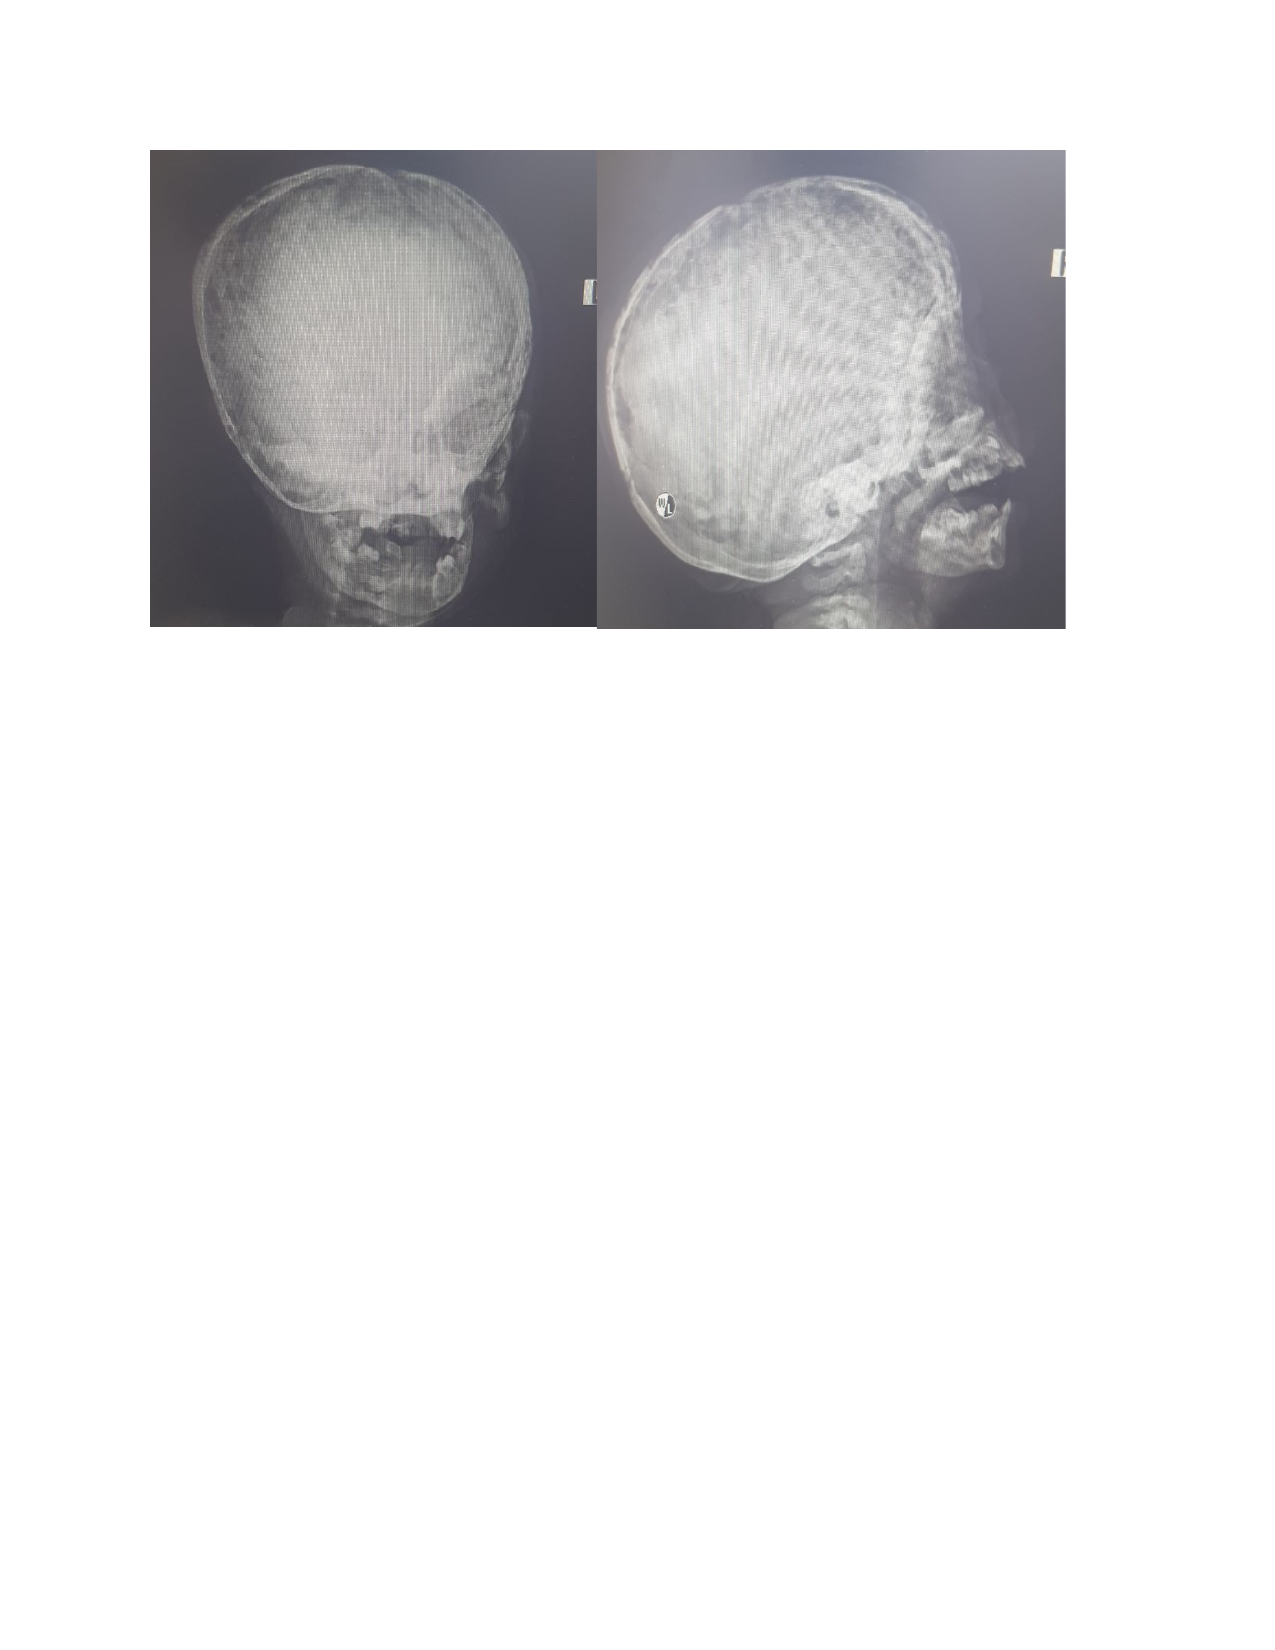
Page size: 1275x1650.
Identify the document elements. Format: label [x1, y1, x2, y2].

picture [150, 150, 1066, 629]
